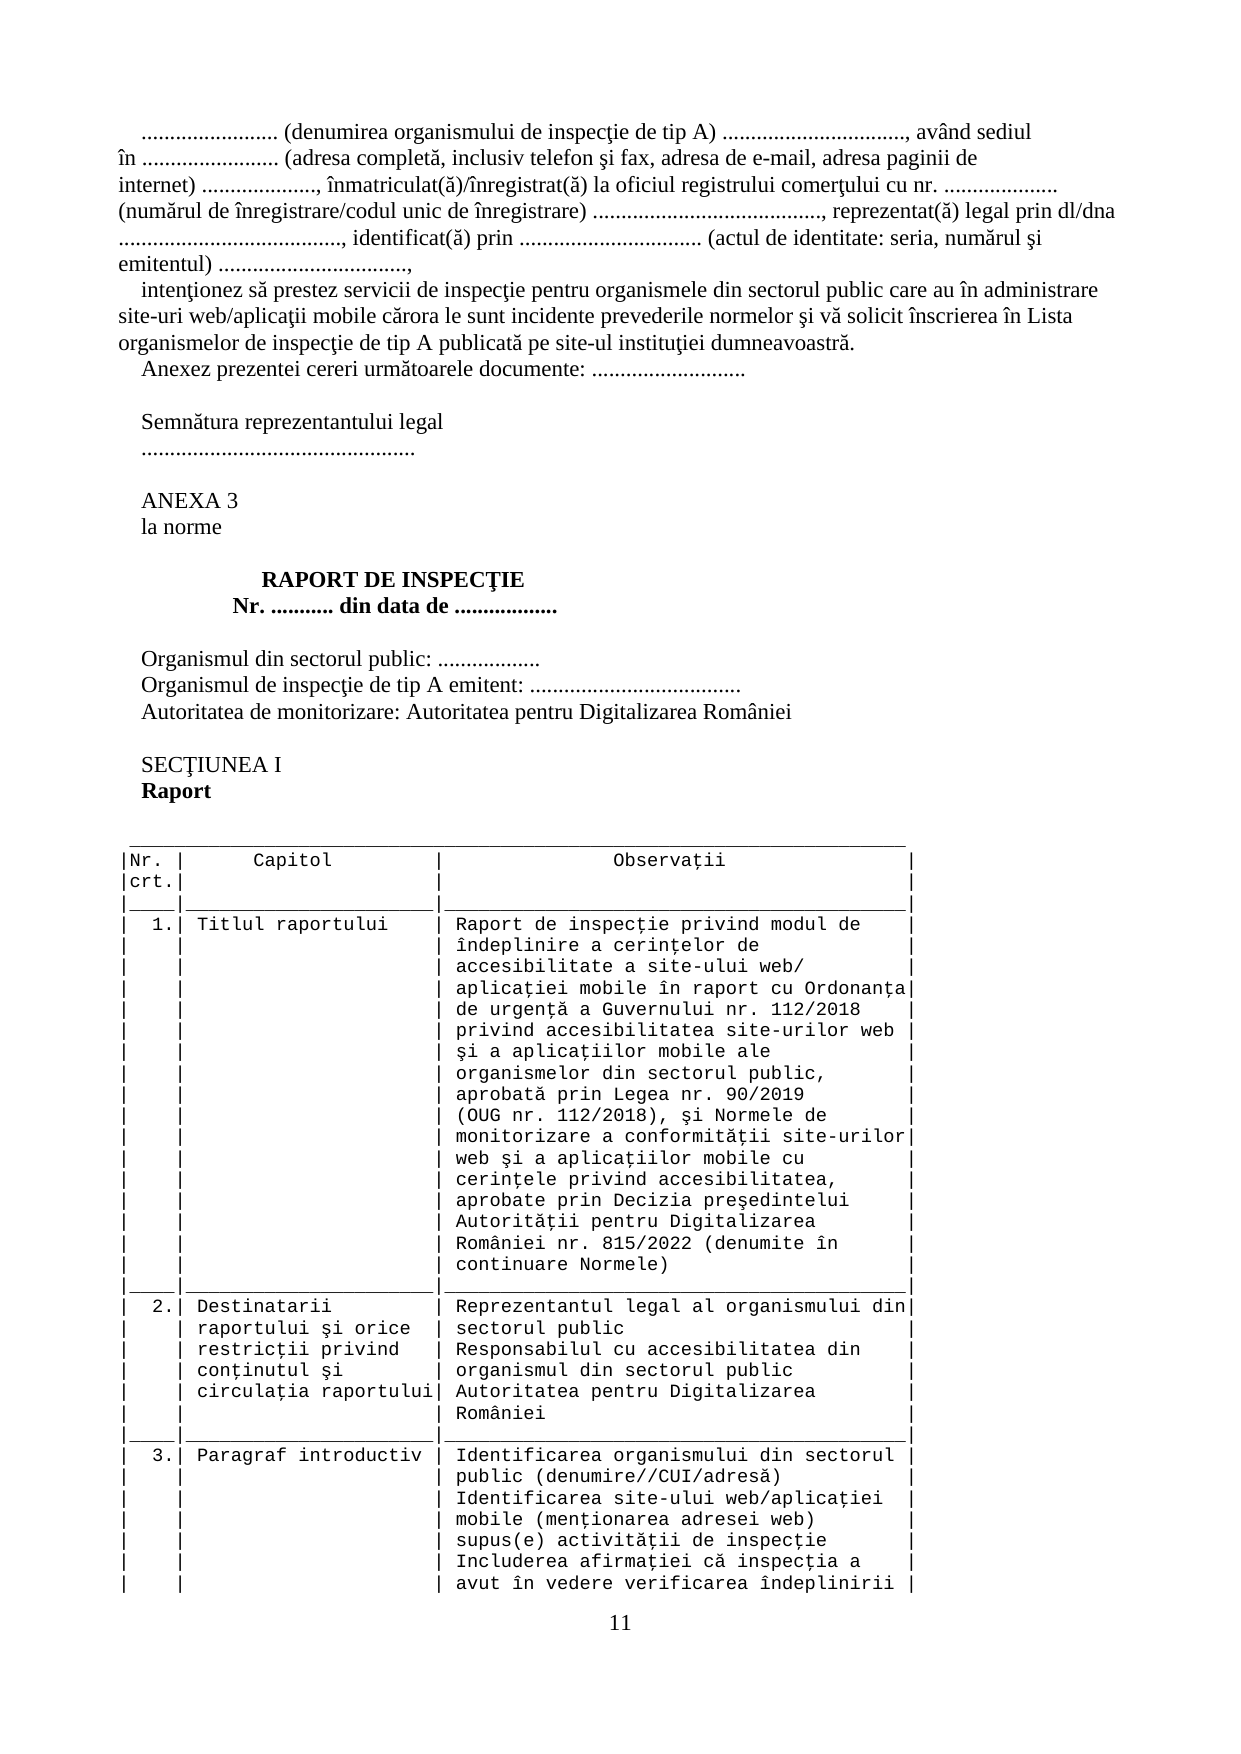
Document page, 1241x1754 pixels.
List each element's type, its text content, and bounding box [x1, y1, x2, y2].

text Semnătura reprezentantului legal [118, 408, 1122, 434]
text | | restricţii privind | Responsabilul cu accesibilitatea din | [118, 1340, 1122, 1361]
text ........................ (denumirea organismului de inspecţie de tip A) ................................, având sediul în ........................ (adresa completă, inclusiv telefon şi fax, adresa de e-mail, adresa paginii de internet) ...................., înmatriculat(ă)/înregistrat(ă) la oficiul registrului comerţului cu nr. .................... (numărul de înregistrare/codul unic de înregistrare) ........................................, reprezentat(ă) legal prin dl/dna ......................................., identificat(ă) prin ................................ (actul de identitate: seria, numărul şi emitentul) ................................., [118, 118, 1122, 276]
text | | conţinutul şi | organismul din sectorul public | [118, 1361, 1122, 1382]
text |____|______________________|_________________________________________| [118, 893, 1122, 915]
text | | | Includerea afirmaţiei că inspecţia a | [118, 1552, 1122, 1573]
text Anexez prezentei cereri următoarele documente: ........................... [118, 355, 1122, 382]
text | | | Autorităţii pentru Digitalizarea | [118, 1212, 1122, 1233]
text | | | accesibilitate a site-ului web/ | [118, 957, 1122, 978]
text | | | organismelor din sectorul public, | [118, 1063, 1122, 1085]
text |____|______________________|_________________________________________| [118, 1276, 1122, 1297]
text Nr. ........... din data de .................. [118, 592, 1122, 619]
text | | | Identificarea site-ului web/aplicaţiei | [118, 1488, 1122, 1510]
text SECŢIUNEA I [118, 751, 1122, 777]
text | | | monitorizare a conformităţii site-urilor| [118, 1127, 1122, 1148]
text | | circulaţia raportului| Autoritatea pentru Digitalizarea | [118, 1382, 1122, 1403]
text | 2.| Destinatarii | Reprezentantul legal al organismului din| [118, 1297, 1122, 1318]
text | | raportului şi orice | sectorul public | [118, 1318, 1122, 1340]
text Autoritatea de monitorizare: Autoritatea pentru Digitalizarea României [118, 698, 1122, 724]
text Organismul din sectorul public: .................. [118, 645, 1122, 672]
text ANEXA 3 [118, 487, 1122, 513]
text | | | mobile (menţionarea adresei web) | [118, 1510, 1122, 1531]
text RAPORT DE INSPECŢIE [118, 566, 1122, 592]
text |crt.| | | [118, 872, 1122, 893]
text | | | supus(e) activităţii de inspecţie | [118, 1531, 1122, 1552]
text | | | României | [118, 1403, 1122, 1425]
text | | | cerinţele privind accesibilitatea, | [118, 1170, 1122, 1191]
text | | | avut în vedere verificarea îndeplinirii | [118, 1573, 1122, 1595]
text | | | României nr. 815/2022 (denumite în | [118, 1233, 1122, 1255]
text intenţionez să prestez servicii de inspecţie pentru organismele din sectorul public care au în administrare site-uri web/aplicaţii mobile cărora le sunt incidente prevederile normelor şi vă solicit înscrierea în Lista organismelor de inspecţie de tip A publicată pe site-ul instituţiei dumneavoastră. [118, 276, 1122, 355]
text | | | de urgenţă a Guvernului nr. 112/2018 | [118, 1000, 1122, 1021]
text ................................................ [118, 434, 1122, 461]
text | | | şi a aplicaţiilor mobile ale | [118, 1042, 1122, 1063]
text Raport [118, 777, 1122, 803]
text Organismul de inspecţie de tip A emitent: ..................................... [118, 672, 1122, 698]
text | | | aprobate prin Decizia preşedintelui | [118, 1191, 1122, 1212]
text | 1.| Titlul raportului | Raport de inspecţie privind modul de | [118, 915, 1122, 936]
text | | | (OUG nr. 112/2018), şi Normele de | [118, 1106, 1122, 1127]
text |Nr. | Capitol | Observaţii | [118, 851, 1122, 872]
text | | | public (denumire//CUI/adresă) | [118, 1467, 1122, 1488]
text | 3.| Paragraf introductiv | Identificarea organismului din sectorul | [118, 1446, 1122, 1467]
text | | | privind accesibilitatea site-urilor web | [118, 1021, 1122, 1042]
text | | | îndeplinire a cerinţelor de | [118, 936, 1122, 957]
text la norme [118, 513, 1122, 540]
text | | | aplicaţiei mobile în raport cu Ordonanţa| [118, 978, 1122, 1000]
text |____|______________________|_________________________________________| [118, 1425, 1122, 1446]
text | | | aprobată prin Legea nr. 90/2019 | [118, 1085, 1122, 1106]
text | | | web şi a aplicaţiilor mobile cu | [118, 1148, 1122, 1170]
text _____________________________________________________________________ [118, 830, 1122, 851]
text | | | continuare Normele) | [118, 1255, 1122, 1276]
